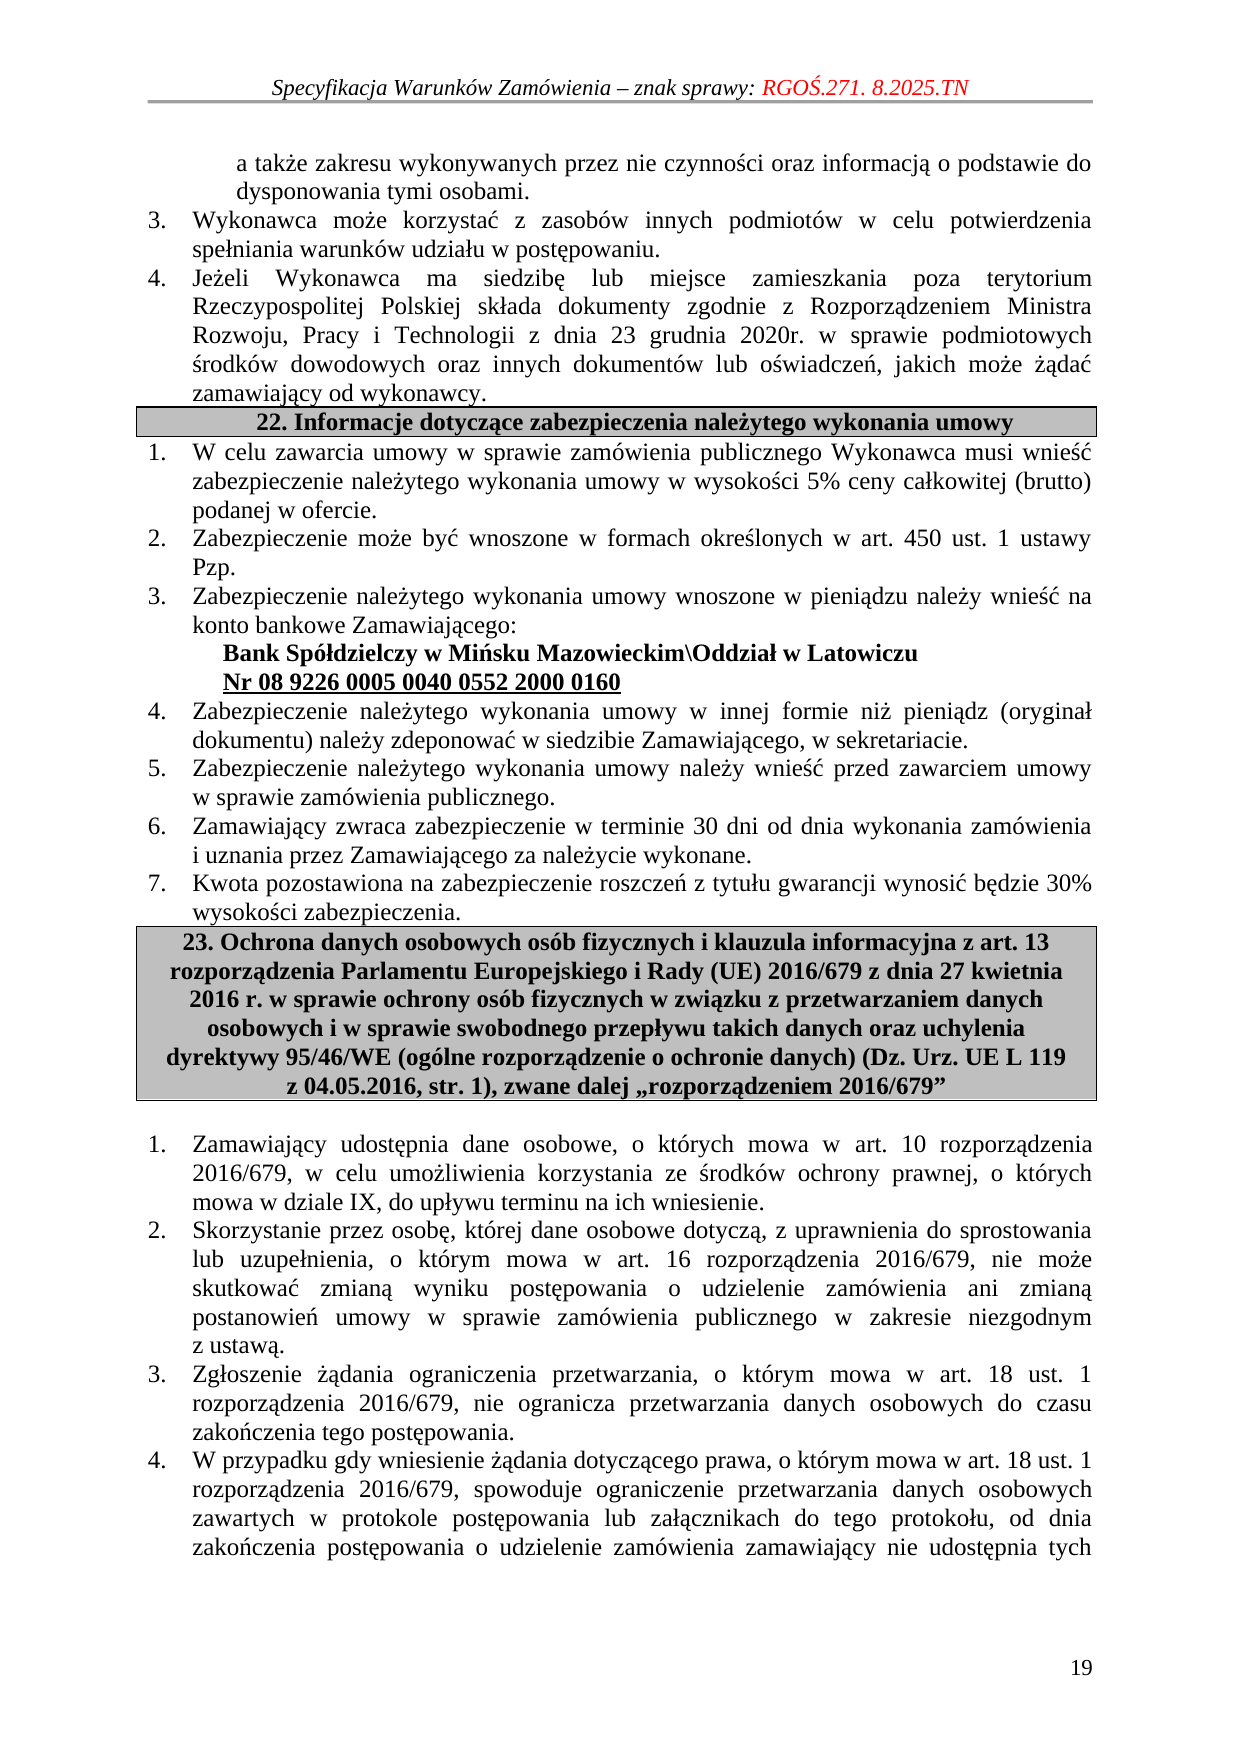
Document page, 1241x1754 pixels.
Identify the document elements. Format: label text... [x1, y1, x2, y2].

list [192, 148, 1093, 205]
list Wykonawca może korzystać z zasobów innych podmiotów w celu potwierdzenia spełniania warunków udziału w postępowaniu. [148, 205, 1093, 263]
table_header 23. Ochrona danych osobowych osób fizycznych i klauzula informacyjna z art. 13 rozporządzenia Parlamentu Europejskiego i Rady (UE) 2016/679 z dnia 27 kwietnia 2016 r. w sprawie ochrony osób fizycznych w związku z przetwarzaniem danych osobowych i w sprawie swobodnego przepływu takich danych oraz uchylenia dyrektywy 95/46/WE (ogólne rozporządzenie o ochronie danych) (Dz. Urz. UE L 119 z 04.05.2016, str. 1), zwane dalej „rozporządzeniem 2016/679” [137, 927, 1096, 1099]
list Zgłoszenie żądania ograniczenia przetwarzania, o którym mowa w art. 18 ust. 1 rozporządzenia 2016/679, nie ogranicza przetwarzania danych osobowych do czasu zakończenia tego postępowania. [148, 1359, 1093, 1446]
list Zabezpieczenie może być wnoszone w formach określonych w art. 450 ust. 1 ustawy Pzp. [148, 523, 1093, 581]
list Kwota pozostawiona na zabezpieczenie roszczeń z tytułu gwarancji wynosić będzie 30% wysokości zabezpieczenia. [148, 868, 1093, 926]
list Zabezpieczenie należytego wykonania umowy w innej formie niż pieniądz (oryginał dokumentu) należy zdeponować w siedzibie Zamawiającego, w sekretariacie. [148, 696, 1093, 753]
list Skorzystanie przez osobę, której dane osobowe dotyczą, z uprawnienia do sprostowania lub uzupełnienia, o którym mowa w art. 16 rozporządzenia 2016/679, nie może skutkować zmianą wyniku postępowania o udzielenie zamówienia ani zmianą postanowień umowy w sprawie zamówienia publicznego w zakresie niezgodnym z ustawą. [148, 1216, 1093, 1359]
list Zamawiający udostępnia dane osobowe, o których mowa w art. 10 rozporządzenia 2016/679, w celu umożliwienia korzystania ze środków ochrony prawnej, o których mowa w dziale IX, do upływu terminu na ich wniesienie. [148, 1129, 1093, 1216]
list Zabezpieczenie należytego wykonania umowy należy wnieść przed zawarciem umowy w sprawie zamówienia publicznego. [148, 753, 1093, 811]
list Jeżeli Wykonawca ma siedzibę lub miejsce zamieszkania poza terytorium Rzeczypospolitej Polskiej składa dokumenty zgodnie z Rozporządzeniem Ministra Rozwoju, Pracy i Technologii z dnia 23 grudnia 2020r. w sprawie podmiotowych środków dowodowych oraz innych dokumentów lub oświadczeń, jakich może żądać zamawiający od wykonawcy. [148, 263, 1093, 406]
text Bank Spółdzielczy w Mińsku Mazowieckim\Oddział w Latowiczu [223, 638, 1093, 667]
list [148, 1446, 1093, 1561]
table_header 22. Informacje dotyczące zabezpieczenia należytego wykonania umowy [137, 408, 1096, 436]
list W celu zawarcia umowy w sprawie zamówienia publicznego Wykonawca musi wnieść zabezpieczenie należytego wykonania umowy w wysokości 5% ceny całkowitej (brutto) podanej w ofercie. [148, 437, 1093, 523]
list Zamawiający zwraca zabezpieczenie w terminie 30 dni od dnia wykonania zamówienia i uznania przez Zamawiającego za należycie wykonane. [148, 811, 1093, 868]
list Zabezpieczenie należytego wykonania umowy wnoszone w pieniądzu należy wnieść na konto bankowe Zamawiającego: [148, 581, 1093, 638]
text Nr 08 9226 0005 0040 0552 2000 0160 [223, 667, 1093, 696]
